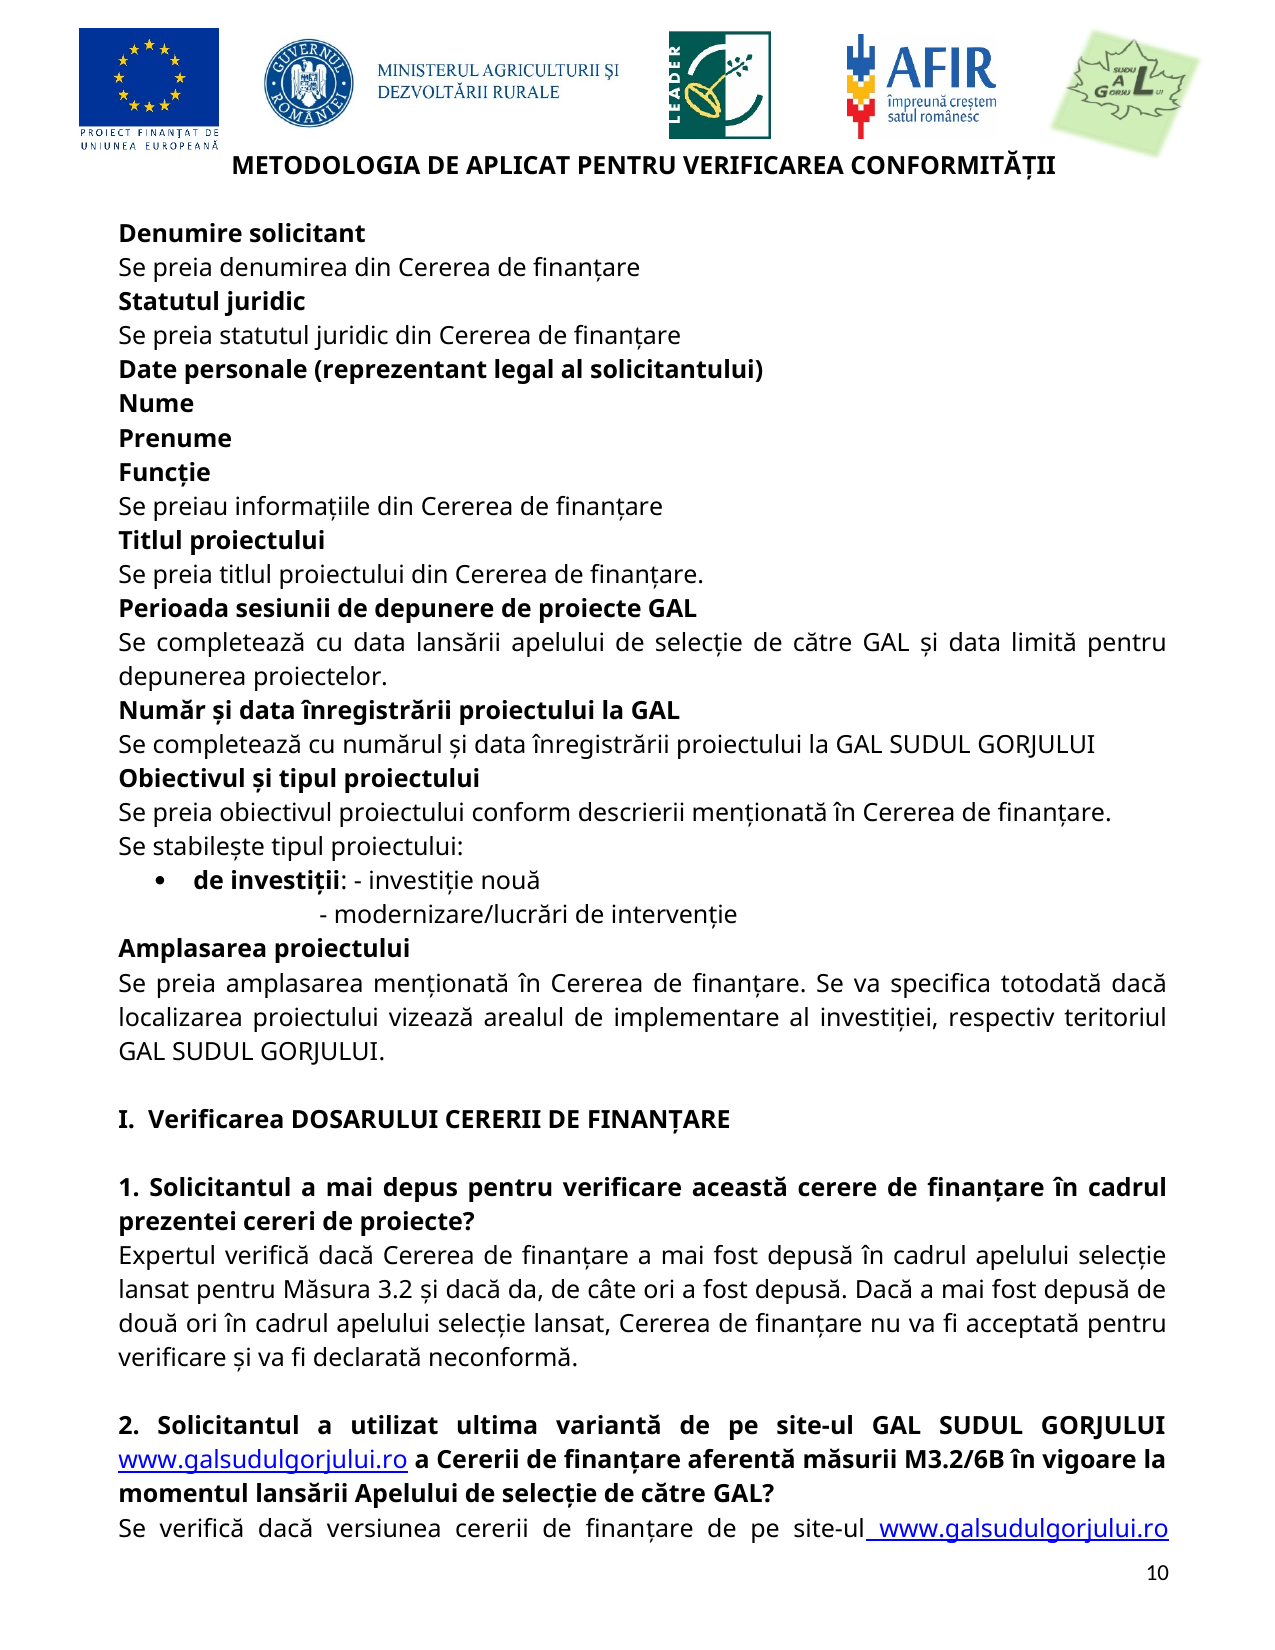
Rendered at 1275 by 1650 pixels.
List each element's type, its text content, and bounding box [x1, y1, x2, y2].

text Se preia amplasarea menționată în Cererea de finanțare. Se va specifica totodată dacă localizarea proiectului vizează arealul de implementare al investiției, respectiv teritoriul GAL SUDUL GORJULUI. [118, 965, 1169, 1067]
text Număr și data înregistrării proiectului la GAL [118, 693, 1169, 727]
text Obiectivul și tipul proiectului [118, 761, 1169, 795]
text Se completează cu data lansării apelului de selecție de către GAL și data limită pentru depunerea proiectelor. [118, 624, 1169, 693]
text Perioada sesiunii de depunere de proiecte GAL [118, 591, 1169, 624]
text - modernizare/lucrări de intervenție [118, 897, 1169, 931]
list de investiții: - investiție nouă [156, 863, 1169, 897]
text Titlul proiectului [118, 522, 1169, 556]
text Funcţie [118, 454, 1169, 488]
text Se preia obiectivul proiectului conform descrierii menționată în Cererea de finanțare. [118, 795, 1169, 829]
text Se preia statutul juridic din Cererea de finanțare [118, 318, 1169, 352]
picture [847, 34, 996, 139]
text Prenume [118, 420, 1169, 454]
text Nume [118, 386, 1169, 420]
text Se completează cu numărul și data înregistrării proiectului la GAL SUDUL GORJULUI [118, 727, 1169, 761]
text Statutul juridic [118, 284, 1169, 318]
text Denumire solicitant [118, 216, 1169, 250]
list I. Verificarea DOSARULUI CERERII DE FINANȚARE [118, 1101, 1169, 1136]
text Expertul verifică dacă Cererea de finanțare a mai fost depusă în cadrul apelului selecție lansat pentru Măsura 3.2 și dacă da, de câte ori a fost depusă. Dacă a mai fost depusă de două ori în cadrul apelului selecție lansat, Cererea de finanțare nu va fi acceptată pentru verificare și va fi declarată neconformă. [118, 1238, 1169, 1374]
text Se stabilește tipul proiectului: [118, 829, 1169, 863]
text 2. Solicitantul a utilizat ultima variantă de pe site-ul GAL SUDUL GORJULUI www.galsudulgorjului.ro a Cererii de finanțare aferentă măsurii M3.2/6B în vigoare la momentul lansării Apelului de selecție de către GAL? [118, 1408, 1167, 1510]
text Se preia denumirea din Cererea de finanțare [118, 250, 1169, 284]
picture [1042, 23, 1208, 164]
text Date personale (reprezentant legal al solicitantului) [118, 352, 1169, 386]
text Se preiau informațiile din Cererea de finanțare [118, 488, 1169, 522]
text METODOLOGIA DE APLICAT PENTRU VERIFICAREA CONFORMITĂȚII [118, 148, 1169, 182]
picture [258, 23, 631, 148]
text Amplasarea proiectului [118, 931, 1169, 965]
list 1. Solicitantul a mai depus pentru verificare această cerere de finanțare în cadrul prezentei cereri de proiecte? [118, 1169, 1169, 1238]
text Se preia titlul proiectului din Cererea de finanțare. [118, 556, 1169, 591]
picture [79, 28, 219, 155]
picture [669, 31, 771, 139]
